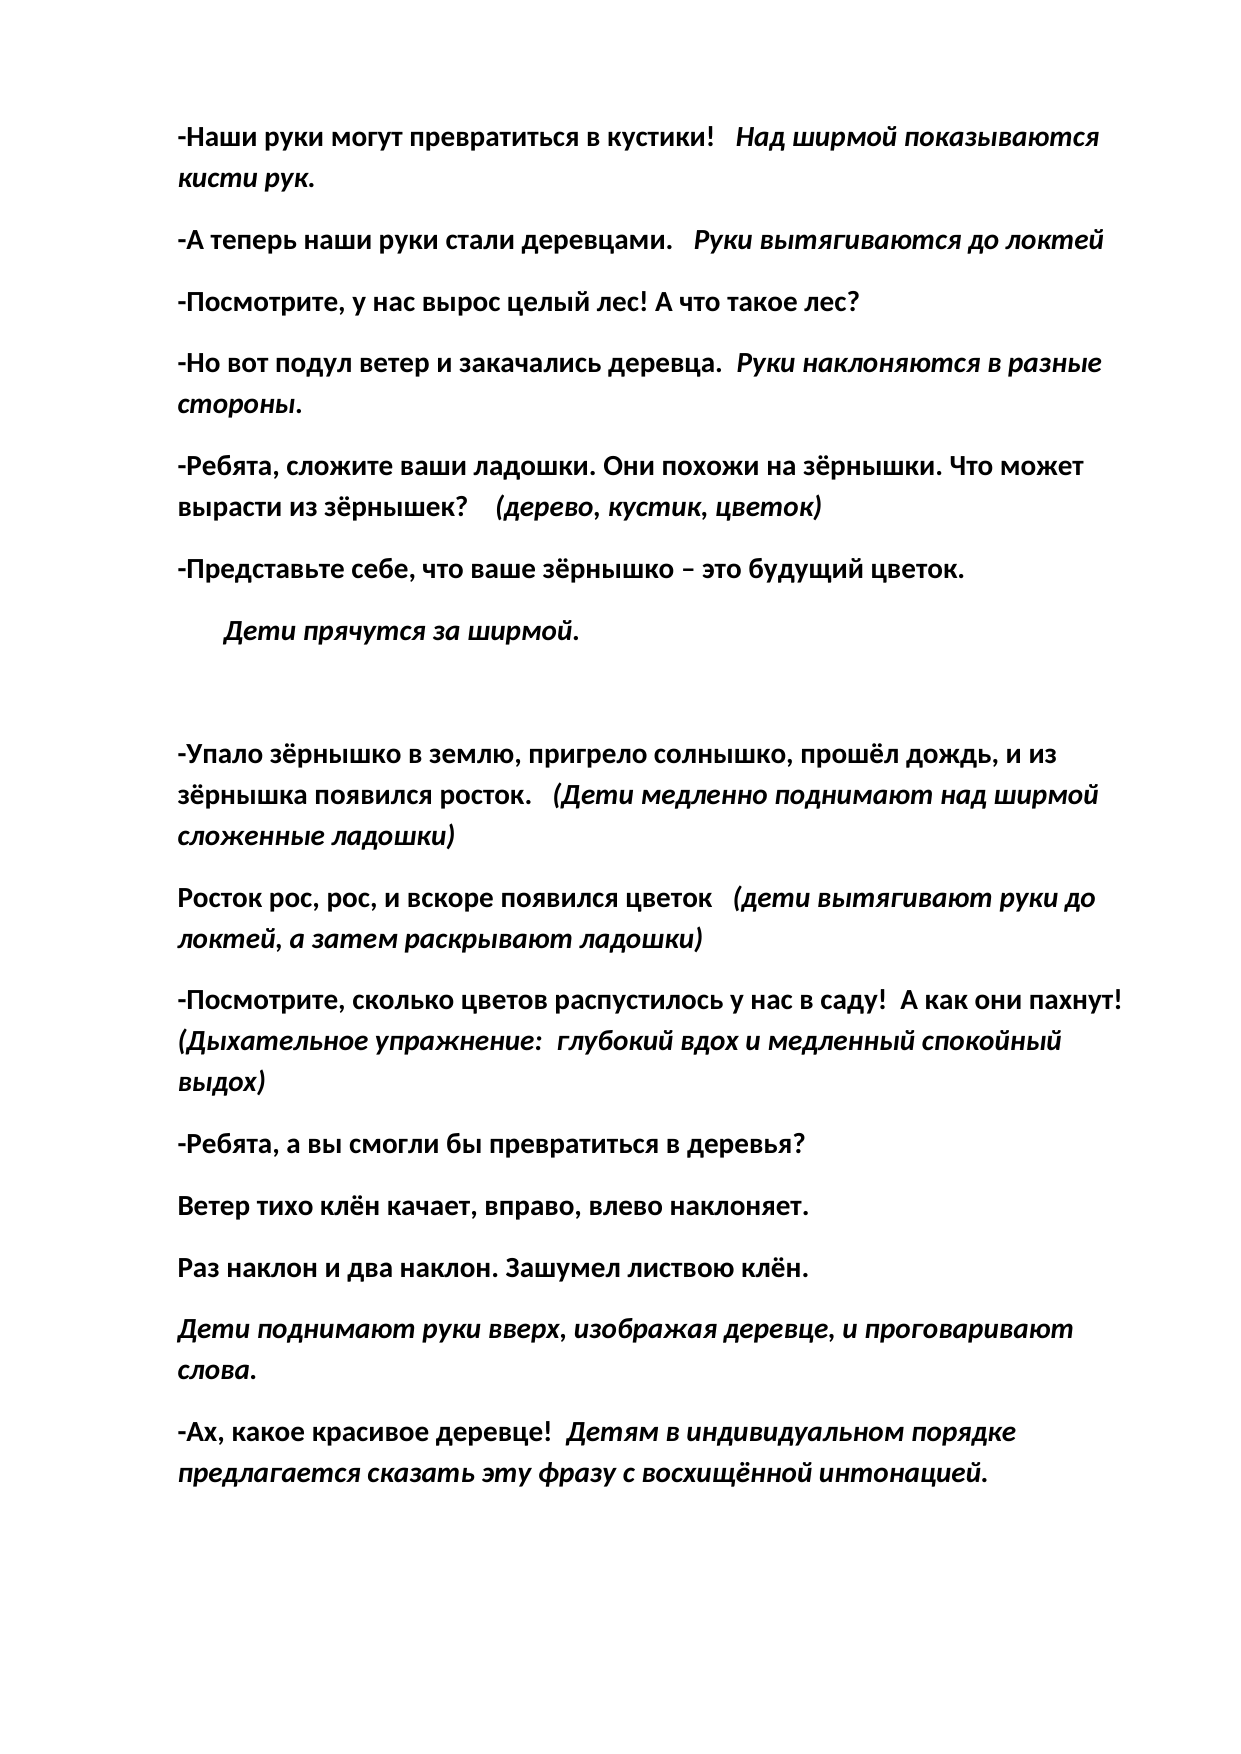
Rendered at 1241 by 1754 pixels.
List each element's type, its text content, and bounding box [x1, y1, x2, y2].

text -Посмотрите, сколько цветов распустилось у нас в саду! А как они пахнут! (Дыхательное упражнение: глубокий вдох и медленный спокойный выдох) [177, 981, 1152, 1099]
text -Посмотрите, у нас вырос целый лес! А что такое лес? [177, 283, 1152, 318]
text -Но вот подул ветер и закачались деревца. Руки наклоняются в разные стороны. [177, 344, 1152, 421]
text Раз наклон и два наклон. Зашумел листвою клён. [177, 1249, 1152, 1284]
text -А теперь наши руки стали деревцами. Руки вытягиваются до локтей [177, 221, 1152, 256]
text Росток рос, рос, и вскоре появился цветок (дети вытягивают руки до локтей, а затем раскрывают ладошки) [177, 879, 1152, 955]
text Ветер тихо клён качает, вправо, влево наклоняет. [177, 1187, 1152, 1222]
text -Ребята, сложите ваши ладошки. Они похожи на зёрнышки. Что может вырасти из зёрнышек? (дерево, кустик, цветок) [177, 447, 1152, 524]
text Дети поднимают руки вверх, изображая деревце, и проговаривают слова. [177, 1310, 1152, 1387]
text -Ребята, а вы смогли бы превратиться в деревья? [177, 1125, 1152, 1161]
text -Упало зёрнышко в землю, пригрело солнышко, прошёл дождь, и из зёрнышка появился росток. (Дети медленно поднимают над ширмой сложенные ладошки) [177, 735, 1152, 853]
text Дети прячутся за ширмой. [177, 612, 1152, 647]
text -Ах, какое красивое деревце! Детям в индивидуальном порядке предлагается сказать эту фразу с восхищённой интонацией. [177, 1413, 1152, 1490]
text -Наши руки могут превратиться в кустики! Над ширмой показываются кисти рук. [177, 118, 1152, 195]
text -Представьте себе, что ваше зёрнышко – это будущий цветок. [177, 550, 1152, 585]
